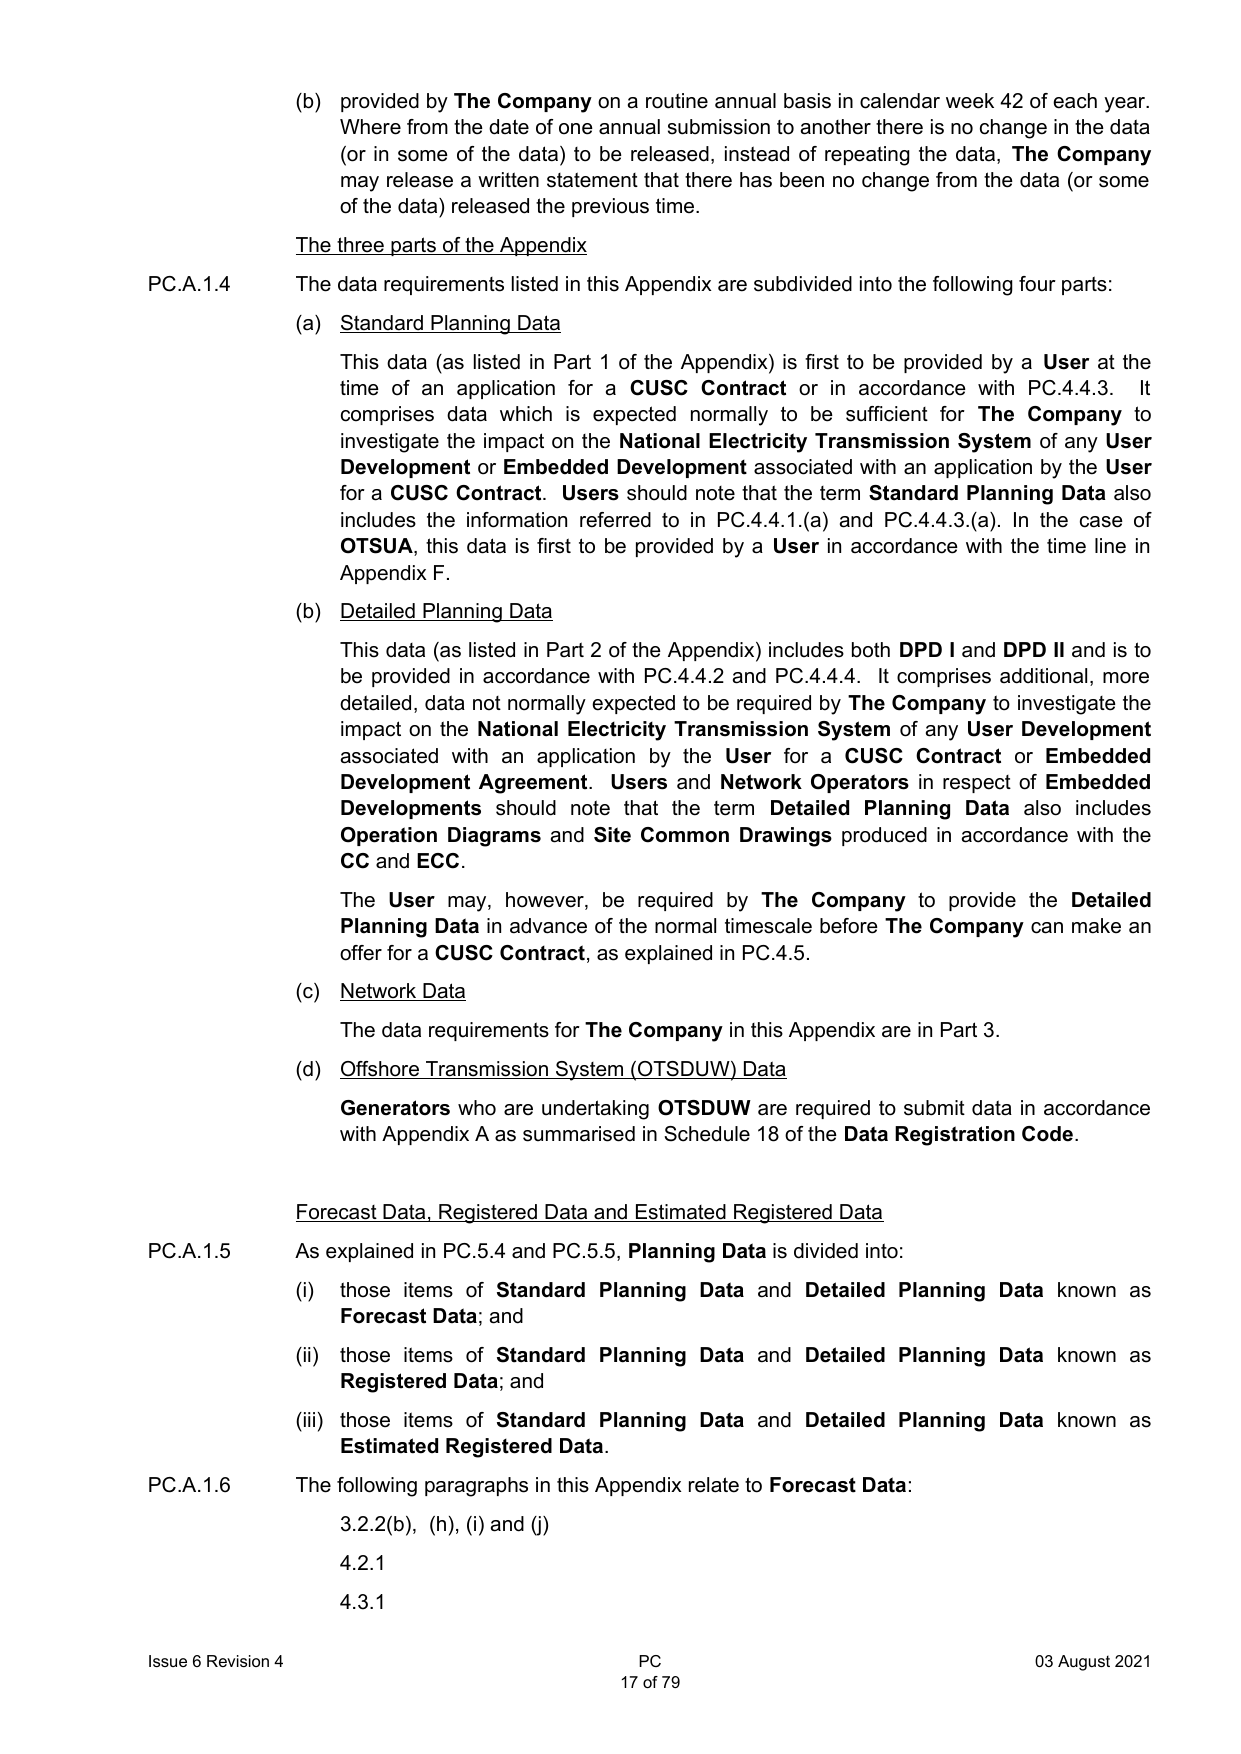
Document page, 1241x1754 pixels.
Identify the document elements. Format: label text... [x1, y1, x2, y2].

text (a) Standard Planning Data [295, 311, 1152, 334]
text PC.A.1.5 As explained in PC.5.4 and PC.5.5, Planning Data is divided into: [148, 1239, 1152, 1263]
text 4.2.1 [295, 1551, 1152, 1575]
text 4.3.1 [295, 1590, 1152, 1614]
text The User may, however, be required by The Company to provide the Detailed Planning Data in advance of the normal timescale before The Company can make an offer for a CUSC Contract, as explained in PC.4.5. [295, 888, 1152, 964]
text Generators who are undertaking OTSDUW are required to submit data in accordance with Appendix A as summarised in Schedule 18 of the Data Registration Code. [295, 1096, 1152, 1146]
text Forecast Data, Registered Data and Estimated Registered Data [148, 1200, 1152, 1224]
text (i) those items of Standard Planning Data and Detailed Planning Data known as Forecast Data; and [295, 1278, 1152, 1328]
text (b) Detailed Planning Data [295, 599, 1152, 623]
text This data (as listed in Part 2 of the Appendix) includes both DPD I and DPD II and is to be provided in accordance with PC.4.4.2 and PC.4.4.4. It comprises additional, more detailed, data not normally expected to be required by The Company to investigate the impact on the National Electricity Transmission System of any User Development associated with an application by the User for a CUSC Contract or Embedded Development Agreement. Users and Network Operators in respect of Embedded Developments should note that the term Detailed Planning Data also includes Operation Diagrams and Site Common Drawings produced in accordance with the CC and ECC. [295, 638, 1152, 873]
text (b) provided by The Company on a routine annual basis in calendar week 42 of each year. Where from the date of one annual submission to another there is no change in the data (or in some of the data) to be released, instead of repeating the data, The Company may release a written statement that there has been no change from the data (or some of the data) released the previous time. [295, 89, 1152, 218]
text (ii) those items of Standard Planning Data and Detailed Planning Data known as Registered Data; and [295, 1343, 1152, 1393]
text (d) Offshore Transmission System (OTSDUW) Data [295, 1057, 1152, 1081]
text PC.A.1.4 The data requirements listed in this Appendix are subdivided into the following four parts: [148, 272, 1152, 296]
text The three parts of the Appendix [148, 233, 1152, 257]
text PC.A.1.6 The following paragraphs in this Appendix relate to Forecast Data: [148, 1473, 1152, 1497]
text This data (as listed in Part 1 of the Appendix) is first to be provided by a User at the time of an application for a CUSC Contract or in accordance with PC.4.4.3. It comprises data which is expected normally to be sufficient for The Company to investigate the impact on the National Electricity Transmission System of any User Development or Embedded Development associated with an application by the User for a CUSC Contract. Users should note that the term Standard Planning Data also includes the information referred to in PC.4.4.1.(a) and PC.4.4.3.(a). In the case of OTSUA, this data is first to be provided by a User in accordance with the time line in Appendix F. [295, 349, 1152, 584]
text 3.2.2(b), (h), (i) and (j) [295, 1512, 1152, 1536]
text (c) Network Data [295, 979, 1152, 1003]
text (iii) those items of Standard Planning Data and Detailed Planning Data known as Estimated Registered Data. [295, 1408, 1152, 1458]
text The data requirements for The Company in this Appendix are in Part 3. [295, 1018, 1152, 1042]
